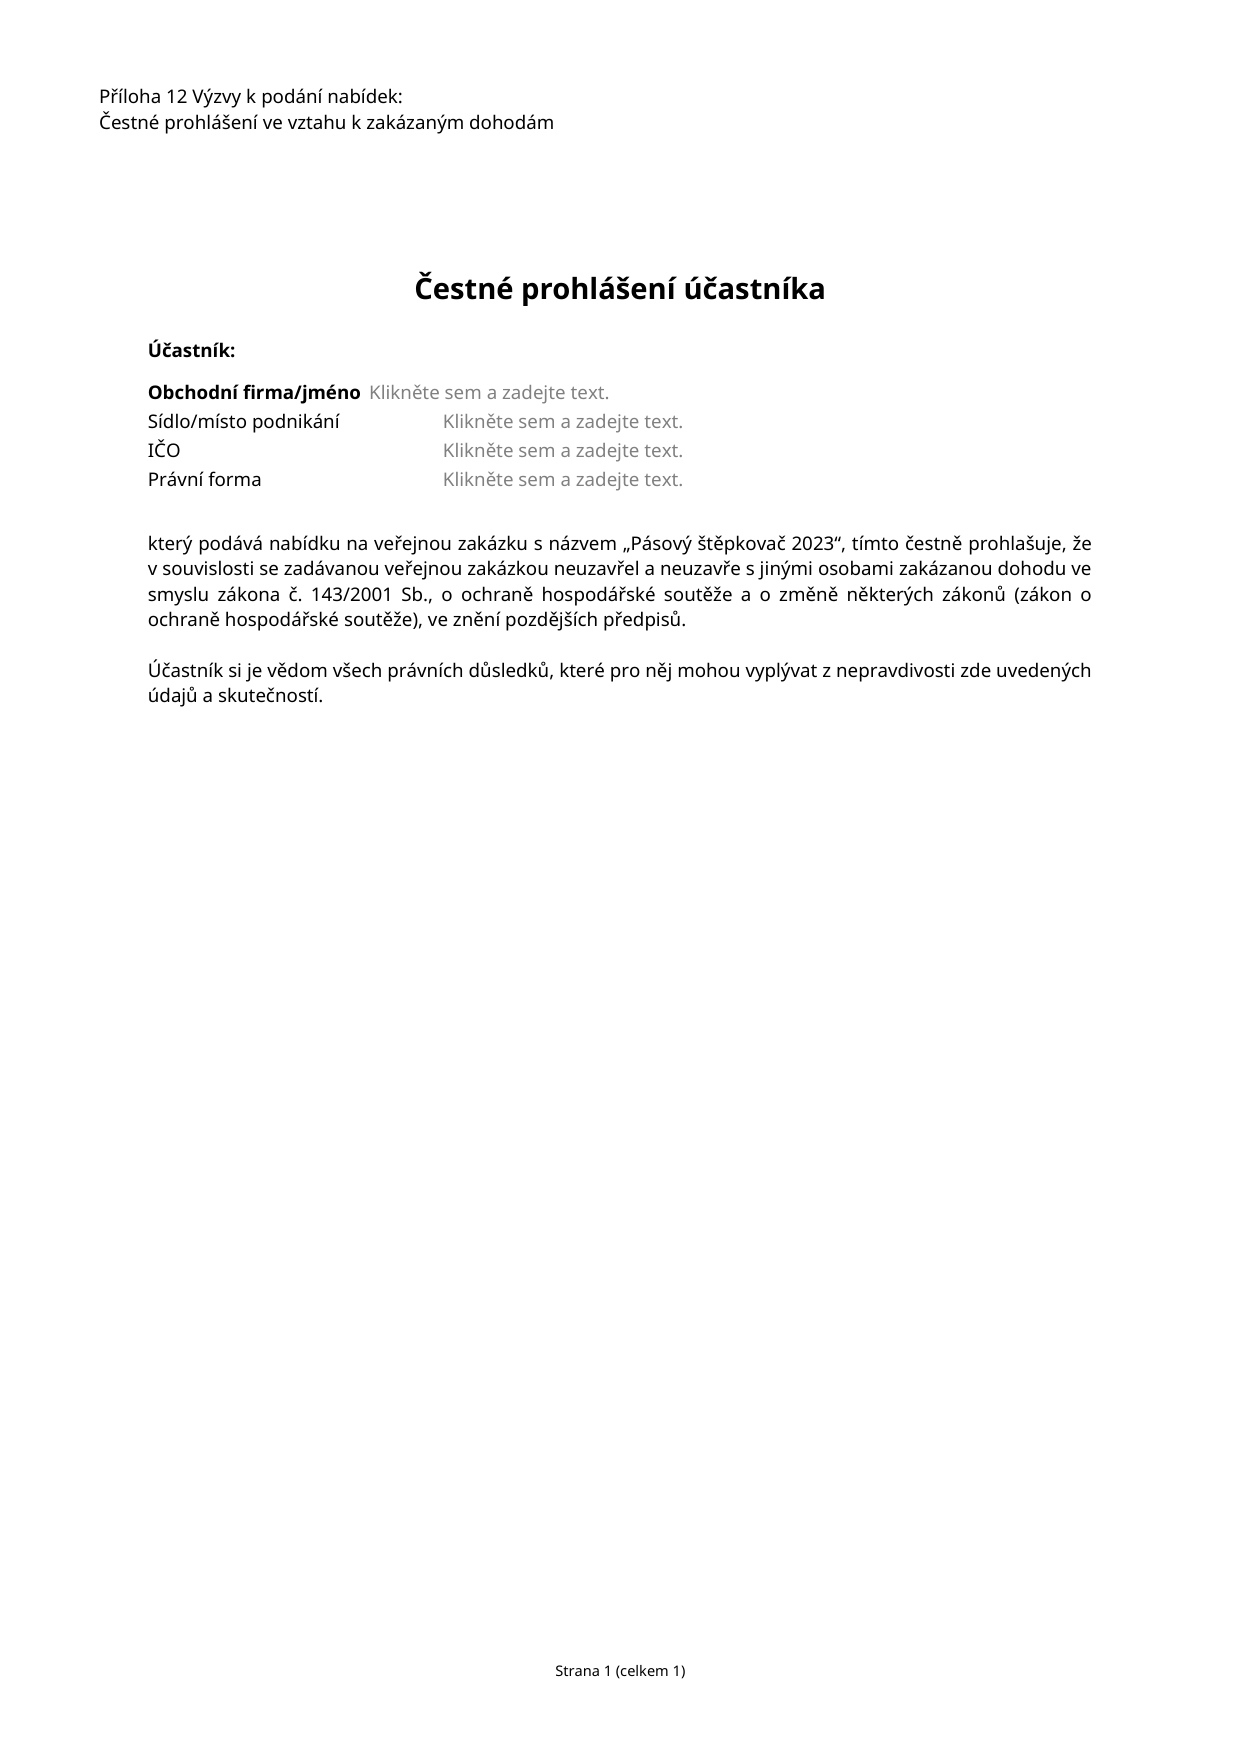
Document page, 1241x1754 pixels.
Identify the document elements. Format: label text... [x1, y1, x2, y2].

text Účastník: [148, 333, 1093, 364]
text Obchodní firma/jméno [148, 376, 1093, 405]
text IČO [148, 434, 1093, 463]
text Sídlo/místo podnikání [148, 405, 1093, 434]
text Právní forma [148, 463, 1093, 492]
text Účastník si je vědom všech právních důsledků, které pro něj mohou vyplývat z nepravdivosti zde uvedených údajů a skutečností. [148, 657, 1093, 708]
text který podává nabídku na veřejnou zakázku s názvem „Pásový štěpkovač 2023“, tímto čestně prohlašuje, že v souvislosti se zadávanou veřejnou zakázkou neuzavřel a neuzavře s jinými osobami zakázanou dohodu ve smyslu zákona č. 143/2001 Sb., o ochraně hospodářské soutěže a o změně některých zákonů (zákon o ochraně hospodářské soutěže), ve znění pozdějších předpisů. [148, 530, 1093, 632]
title Čestné prohlášení účastníka [148, 268, 1093, 308]
